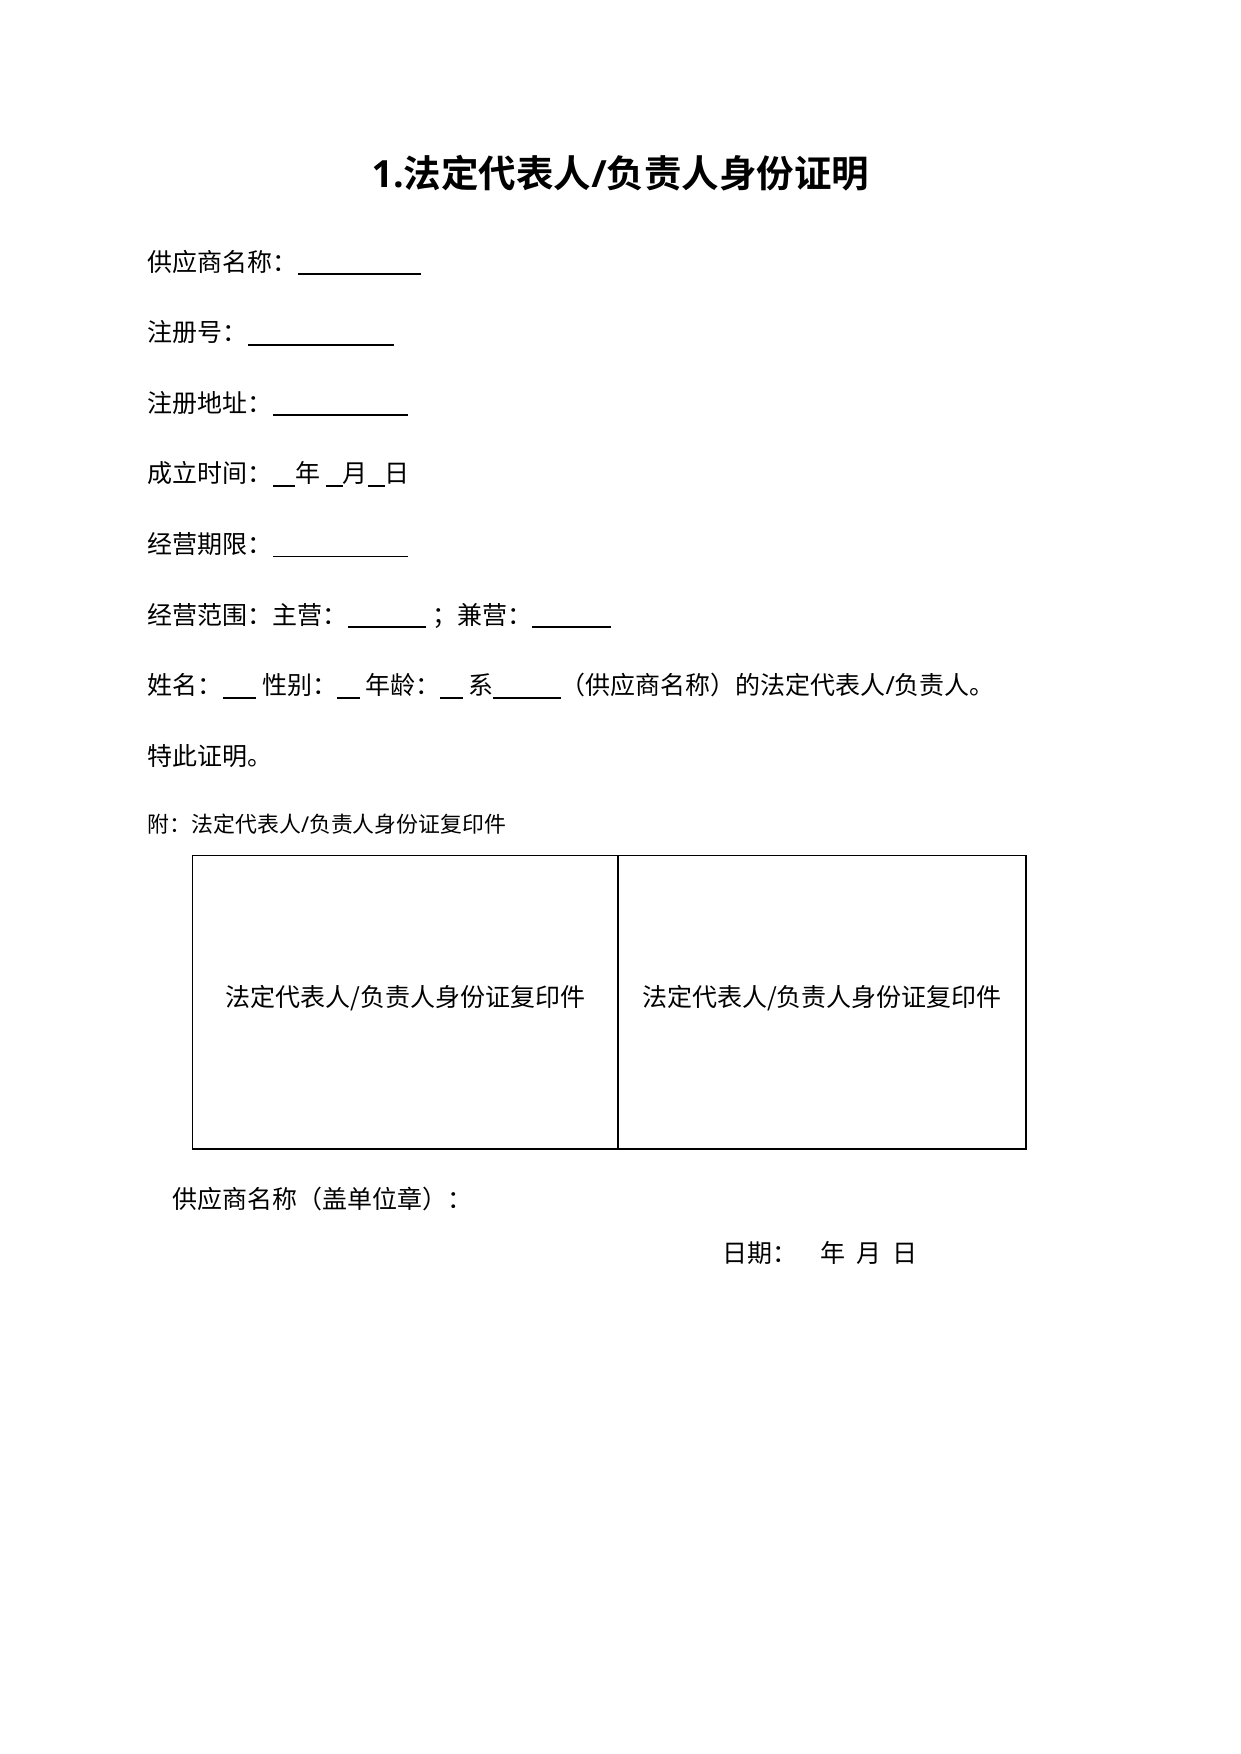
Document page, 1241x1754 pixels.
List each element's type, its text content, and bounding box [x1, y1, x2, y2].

text 特此证明。 [148, 736, 1093, 773]
table_header 法定代表人/负责人身份证复印件 [619, 856, 1025, 1148]
text 成立时间： 年 月 日 [148, 454, 1093, 490]
text 注册地址： [148, 383, 1093, 419]
text 姓名： 性别： 年龄： 系 （供应商名称）的法定代表人/负责人。 [148, 666, 1093, 702]
text 供应商名称（盖单位章）： [148, 1179, 1049, 1216]
text 附：法定代表人/负责人身份证复印件 [148, 807, 1093, 839]
text 经营范围：主营： ；兼营： [148, 595, 1093, 631]
text 日期： 年 月 日 [148, 1234, 1049, 1270]
text 1.法定代表人/负责人身份证明 [148, 144, 1093, 199]
text 供应商名称： [148, 242, 1093, 278]
table_header 法定代表人/负责人身份证复印件 [193, 856, 617, 1148]
text 经营期限： [148, 524, 1093, 561]
text 注册号： [148, 313, 1093, 349]
